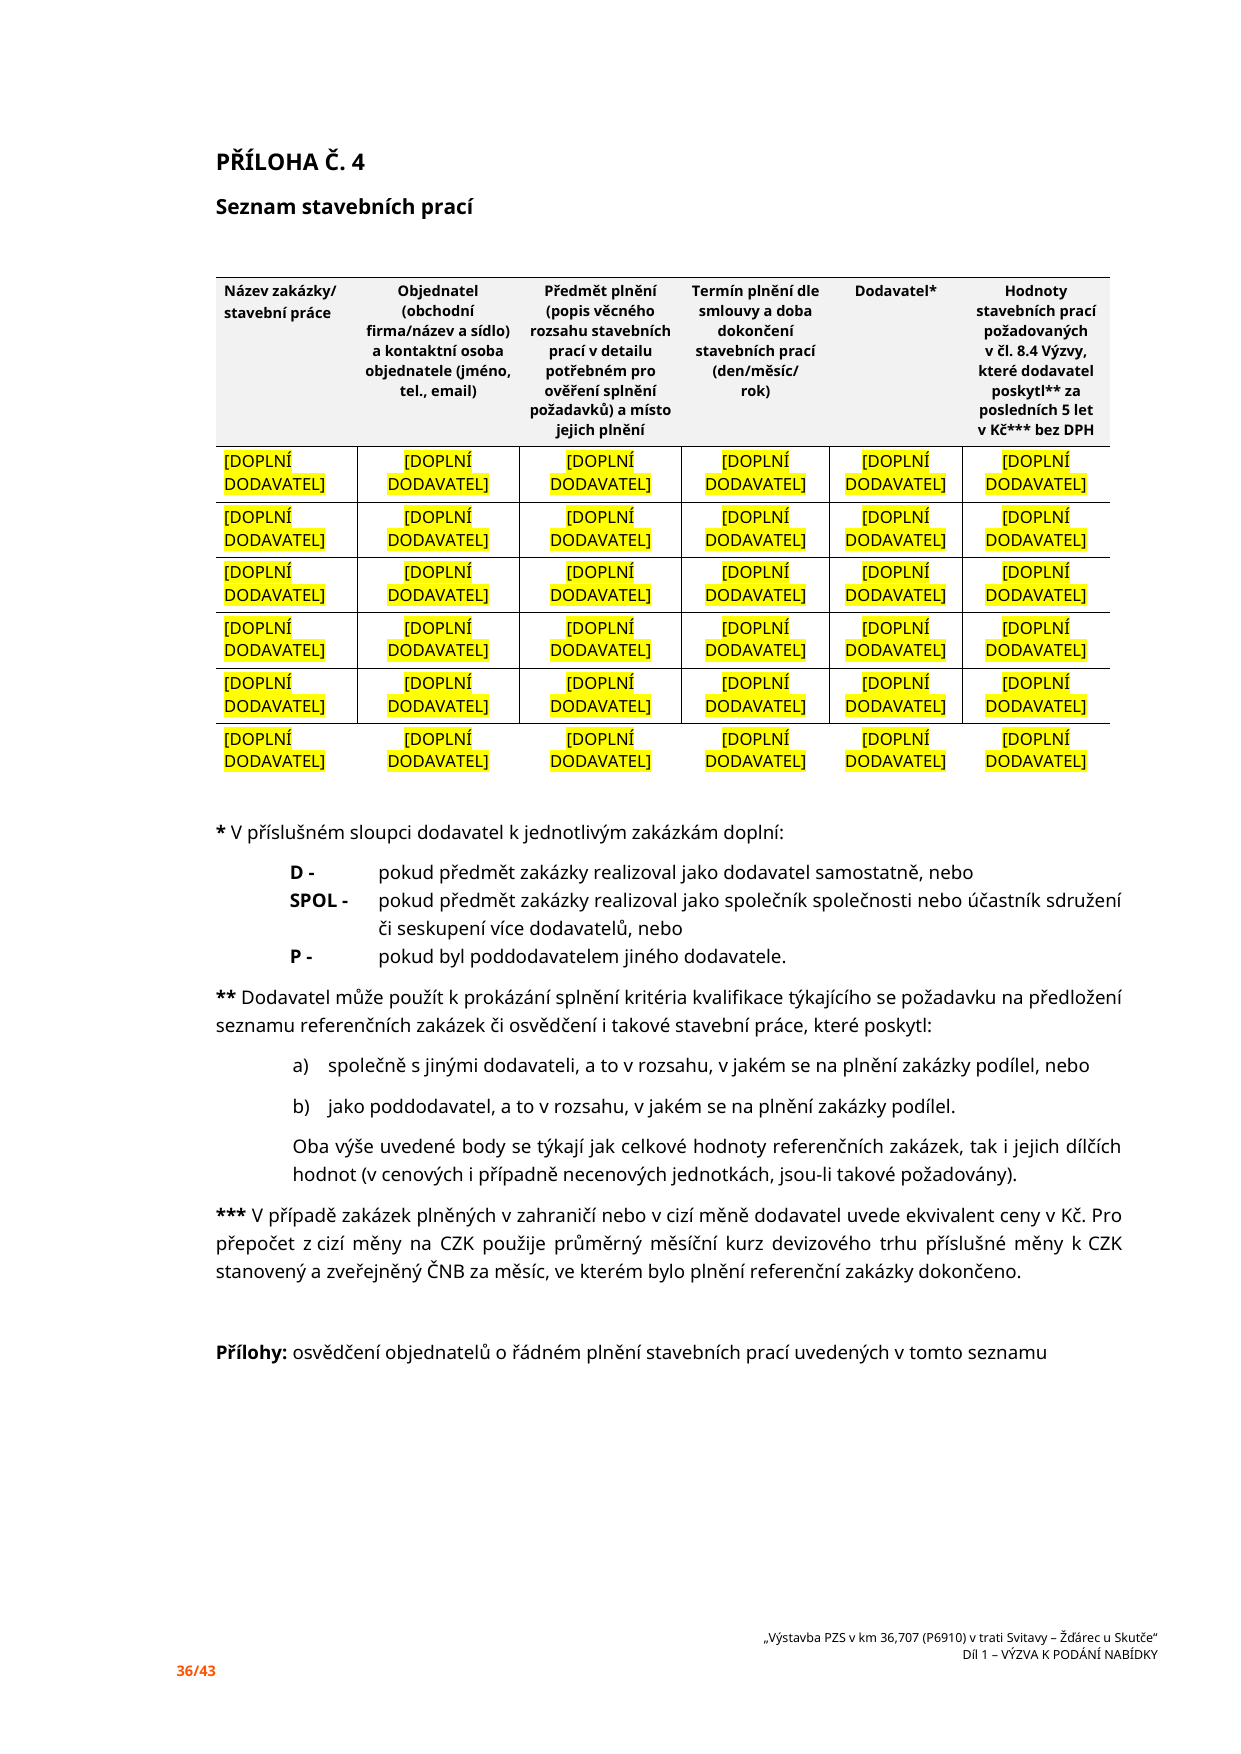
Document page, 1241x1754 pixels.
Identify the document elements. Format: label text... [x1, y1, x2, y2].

table_cell [DOPLNÍ DODAVATEL] [520, 447, 681, 501]
text *** V případě zakázek plněných v zahraničí nebo v cizí měně dodavatel uvede ekvivalent ceny v Kč. Pro přepočet z cizí měny na CZK použije průměrný měsíční kurz devizového trhu příslušné měny k CZK stanovený a zveřejněný ČNB za měsíc, ve kterém bylo plnění referenční zakázky dokončeno. [216, 1202, 1122, 1284]
table_cell [DOPLNÍ DODAVATEL] [962, 724, 1110, 778]
text Příloha č. 4 [216, 146, 1122, 177]
table_cell [DOPLNÍ DODAVATEL] [520, 558, 681, 612]
table_cell [DOPLNÍ DODAVATEL] [830, 503, 962, 557]
table_header Objednatel (obchodní firma/název a sídlo) a kontaktní osoba objednatele (jméno, tel., email) [357, 278, 519, 446]
table_header Dodavatel* [829, 278, 962, 446]
table_cell [DOPLNÍ DODAVATEL] [682, 669, 829, 723]
table_cell [DOPLNÍ DODAVATEL] [830, 613, 962, 668]
table_cell [DOPLNÍ DODAVATEL] [520, 503, 681, 557]
table_cell [DOPLNÍ DODAVATEL] [358, 558, 519, 612]
table_cell [DOPLNÍ DODAVATEL] [830, 447, 962, 501]
table_cell [DOPLNÍ DODAVATEL] [963, 447, 1110, 501]
table_cell [DOPLNÍ DODAVATEL] [216, 447, 357, 501]
table_cell [DOPLNÍ DODAVATEL] [358, 503, 519, 557]
table_cell [DOPLNÍ DODAVATEL] [358, 669, 519, 723]
table_cell [DOPLNÍ DODAVATEL] [216, 613, 357, 668]
table_header Název zakázky/ stavební práce [216, 278, 357, 446]
table_header Termín plnění dle smlouvy a doba dokončení stavebních prací (den/měsíc/ rok) [682, 278, 829, 446]
table_cell [DOPLNÍ DODAVATEL] [216, 724, 357, 778]
list společně s jinými dodavateli, a to v rozsahu, v jakém se na plnění zakázky podílel, nebo [292, 1053, 1122, 1078]
table_cell [DOPLNÍ DODAVATEL] [520, 613, 681, 668]
table_header Hodnoty stavebních prací požadovaných v čl. 8.4 Výzvy, které dodavatel poskytl** za posledních 5 let v Kč*** bez DPH [962, 278, 1110, 446]
table_cell [DOPLNÍ DODAVATEL] [682, 447, 829, 501]
text ** Dodavatel může použít k prokázání splnění kritéria kvalifikace týkajícího se požadavku na předložení seznamu referenčních zakázek či osvědčení i takové stavební práce, které poskytl: [216, 984, 1122, 1038]
table_cell [DOPLNÍ DODAVATEL] [963, 613, 1110, 668]
text Seznam stavebních prací [216, 192, 1122, 221]
text P - pokud byl poddodavatelem jiného dodavatele. [289, 943, 1122, 969]
table_cell [DOPLNÍ DODAVATEL] [682, 503, 829, 557]
table_header Předmět plnění (popis věcného rozsahu stavebních prací v detailu potřebném pro ověření splnění požadavků) a místo jejich plnění [519, 278, 682, 446]
table_cell [DOPLNÍ DODAVATEL] [682, 558, 829, 612]
table_cell [DOPLNÍ DODAVATEL] [216, 558, 357, 612]
table_cell [DOPLNÍ DODAVATEL] [520, 669, 681, 723]
list Oba výše uvedené body se týkají jak celkové hodnoty referenčních zakázek, tak i jejich dílčích hodnot (v cenových i případně necenových jednotkách, jsou-li takové požadovány). [292, 1134, 1122, 1187]
table_cell [DOPLNÍ DODAVATEL] [357, 724, 519, 778]
table_cell [DOPLNÍ DODAVATEL] [682, 613, 829, 668]
text jako poddodavatel, a to v rozsahu, v jakém se na plnění zakázky podílel. [292, 1093, 1122, 1119]
table_cell [DOPLNÍ DODAVATEL] [358, 613, 519, 668]
table_cell [DOPLNÍ DODAVATEL] [963, 669, 1110, 723]
text Přílohy: osvědčení objednatelů o řádném plnění stavebních prací uvedených v tomto seznamu [216, 1339, 1122, 1365]
text SPOL - pokud předmět zakázky realizoval jako společník společnosti nebo účastník sdružení či seskupení více dodavatelů, nebo [289, 887, 1122, 941]
table_cell [DOPLNÍ DODAVATEL] [829, 724, 962, 778]
table_cell [DOPLNÍ DODAVATEL] [682, 724, 829, 778]
text * V příslušném sloupci dodavatel k jednotlivým zakázkám doplní: [216, 819, 1122, 844]
table_cell [DOPLNÍ DODAVATEL] [963, 558, 1110, 612]
table_cell [DOPLNÍ DODAVATEL] [519, 724, 682, 778]
text D - pokud předmět zakázky realizoval jako dodavatel samostatně, nebo [289, 859, 1122, 885]
table_cell [DOPLNÍ DODAVATEL] [358, 447, 519, 501]
table_cell [DOPLNÍ DODAVATEL] [963, 503, 1110, 557]
table_cell [DOPLNÍ DODAVATEL] [830, 669, 962, 723]
table_cell [DOPLNÍ DODAVATEL] [830, 558, 962, 612]
table_cell [DOPLNÍ DODAVATEL] [216, 669, 357, 723]
table_cell [DOPLNÍ DODAVATEL] [216, 503, 357, 557]
